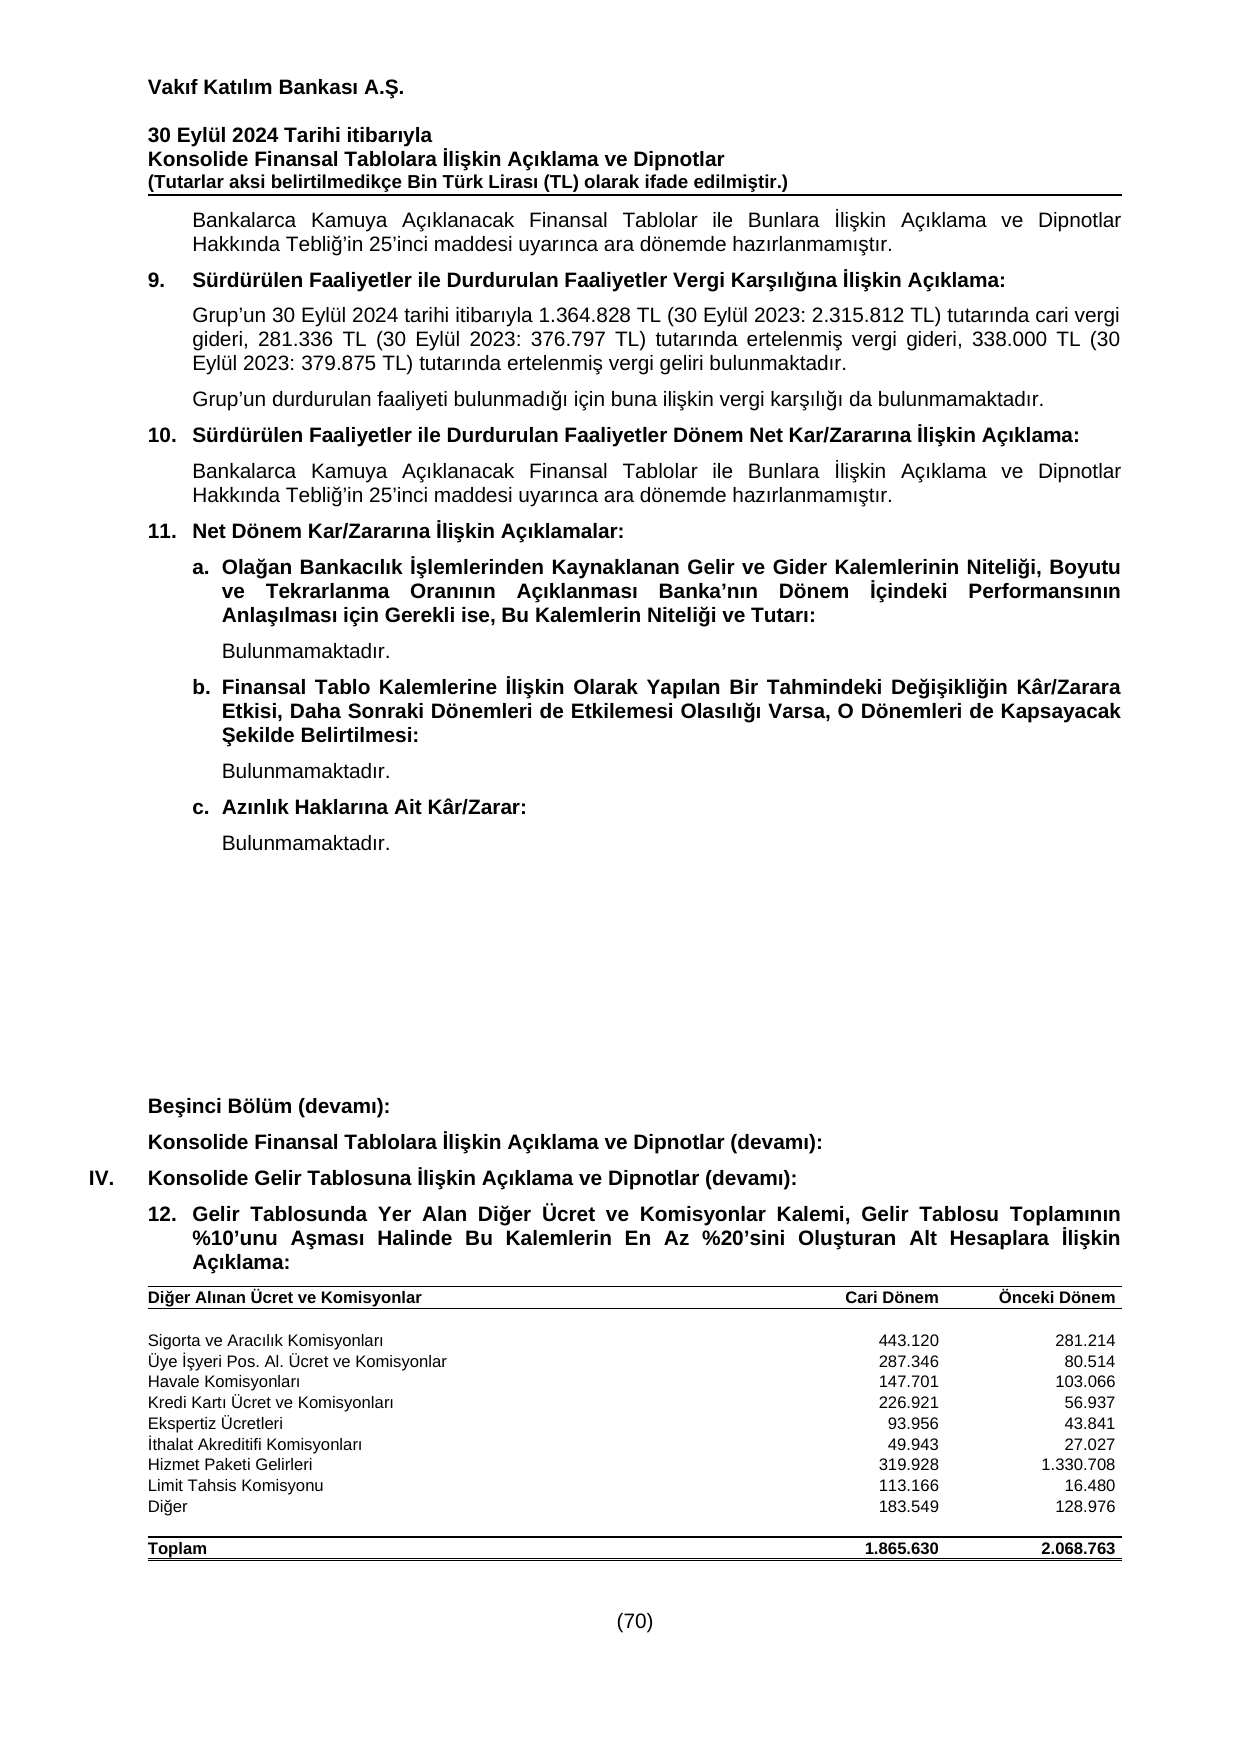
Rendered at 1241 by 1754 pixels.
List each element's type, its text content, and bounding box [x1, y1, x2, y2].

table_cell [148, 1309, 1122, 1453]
list Sürdürülen Faaliyetler ile Durdurulan Faaliyetler Dönem Net Kar/Zararına İlişkin Açıklama: [148, 423, 1111, 447]
text b. Finansal Tablo Kalemlerine İlişkin Olarak Yapılan Bir Tahmindeki Değişikliğin Kâr/Zarara Etkisi, Daha Sonraki Dönemleri de Etkilemesi Olasılığı Varsa, O Dönemleri de Kapsayacak Şekilde Belirtilmesi: [192, 675, 1122, 747]
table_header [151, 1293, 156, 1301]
text 11. Net Dönem Kar/Zararına İlişkin Açıklamalar: [148, 519, 1082, 543]
text a. Olağan Bankacılık İşlemlerinden Kaynaklanan Gelir ve Gider Kalemlerinin Niteliği, Boyutu ve Tekrarlanma Oranının Açıklanması Banka’nın Dönem İçindeki Performansının Anlaşılması için Gerekli ise, Bu Kalemlerin Niteliği ve Tutarı: [192, 555, 1122, 627]
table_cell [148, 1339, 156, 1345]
text Grup’un durdurulan faaliyeti bulunmadığı için buna ilişkin vergi karşılığı da bulunmamaktadır. [192, 387, 1122, 411]
text Konsolide Finansal Tablolara İlişkin Açıklama ve Dipnotlar (devamı): [148, 1130, 1122, 1154]
text Bankalarca Kamuya Açıklanacak Finansal Tablolar ile Bunlara İlişkin Açıklama ve Dipnotlar Hakkında Tebliğ’in 25’inci maddesi uyarınca ara dönemde hazırlanmamıştır. [192, 459, 1122, 507]
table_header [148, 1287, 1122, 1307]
text Bulunmamaktadır. [222, 830, 1111, 854]
text c. Azınlık Haklarına Ait Kâr/Zarar: [192, 794, 1111, 818]
text Beşinci Bölüm (devamı): [148, 1094, 1122, 1118]
text Grup’un 30 Eylül 2024 tarihi itibarıyla 1.364.828 TL (30 Eylül 2023: 2.315.812 TL) tutarında cari vergi gideri, 281.336 TL (30 Eylül 2023: 376.797 TL) tutarında ertelenmiş vergi gideri, 338.000 TL (30 Eylül 2023: 379.875 TL) tutarında ertelenmiş vergi geliri bulunmaktadır. [192, 303, 1122, 375]
text 9. Sürdürülen Faaliyetler ile Durdurulan Faaliyetler Vergi Karşılığına İlişkin Açıklama: [148, 267, 1082, 291]
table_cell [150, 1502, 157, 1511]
text Bulunmamaktadır. [222, 758, 1111, 782]
list Gelir Tablosunda Yer Alan Diğer Ücret ve Komisyonlar Kalemi, Gelir Tablosu Toplamının %10’unu Aşması Halinde Bu Kalemlerin En Az %20’sini Oluşturan Alt Hesaplara İlişkin Açıklama: [148, 1202, 1122, 1274]
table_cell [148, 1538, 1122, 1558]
text Bankalarca Kamuya Açıklanacak Finansal Tablolar ile Bunlara İlişkin Açıklama ve Dipnotlar Hakkında Tebliğ’in 25’inci maddesi uyarınca ara dönemde hazırlanmamıştır. [192, 207, 1122, 255]
text IV. Konsolide Gelir Tablosuna İlişkin Açıklama ve Dipnotlar (devamı): [89, 1166, 1122, 1190]
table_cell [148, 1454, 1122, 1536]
text Bulunmamaktadır. [222, 639, 1111, 663]
